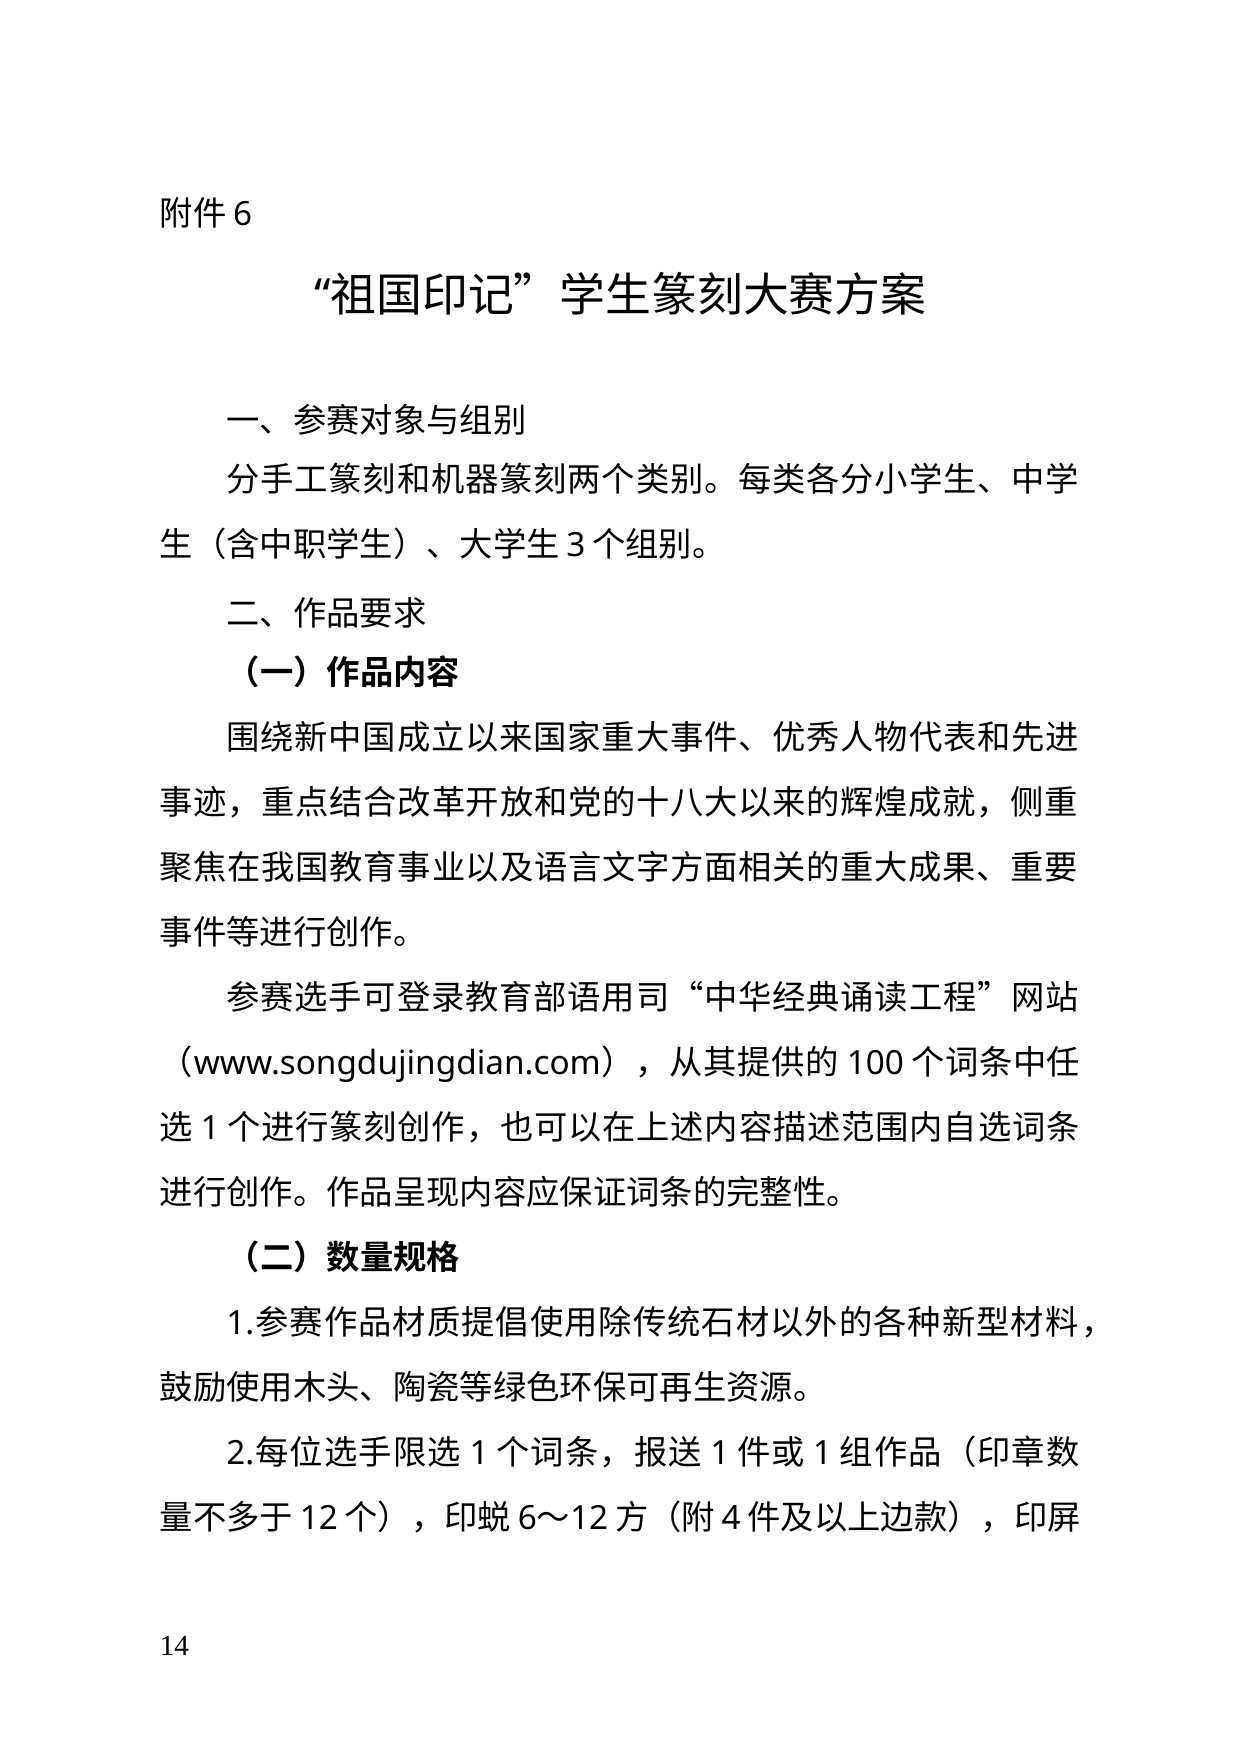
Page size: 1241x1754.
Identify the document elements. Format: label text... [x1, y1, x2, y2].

text （一）作品内容 [159, 637, 1081, 702]
text 一、参赛对象与组别 [159, 382, 1081, 445]
text 分手工篆刻和机器篆刻两个类别。每类各分小学生、中学生（含中职学生）、大学生3个组别。 [159, 445, 1081, 575]
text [159, 1417, 1081, 1547]
text 围绕新中国成立以来国家重大事件、优秀人物代表和先进事迹，重点结合改革开放和党的十八大以来的辉煌成就，侧重聚焦在我国教育事业以及语言文字方面相关的重大成果、重要事件等进行创作。 [159, 702, 1081, 962]
text （二）数量规格 [159, 1222, 1081, 1287]
text 参赛选手可登录教育部语用司“中华经典诵读工程”网站（www.songdujingdian.com），从其提供的100个词条中任选1个进行篆刻创作，也可以在上述内容描述范围内自选词条进行创作。作品呈现内容应保证词条的完整性。 [159, 962, 1081, 1222]
text 附件6 [159, 178, 1081, 243]
text 1.参赛作品材质提倡使用除传统石材以外的各种新型材料，鼓励使用木头、陶瓷等绿色环保可再生资源。 [159, 1287, 1081, 1417]
text “祖国印记”学生篆刻大赛方案 [159, 243, 1081, 341]
text 二、作品要求 [159, 575, 1081, 637]
